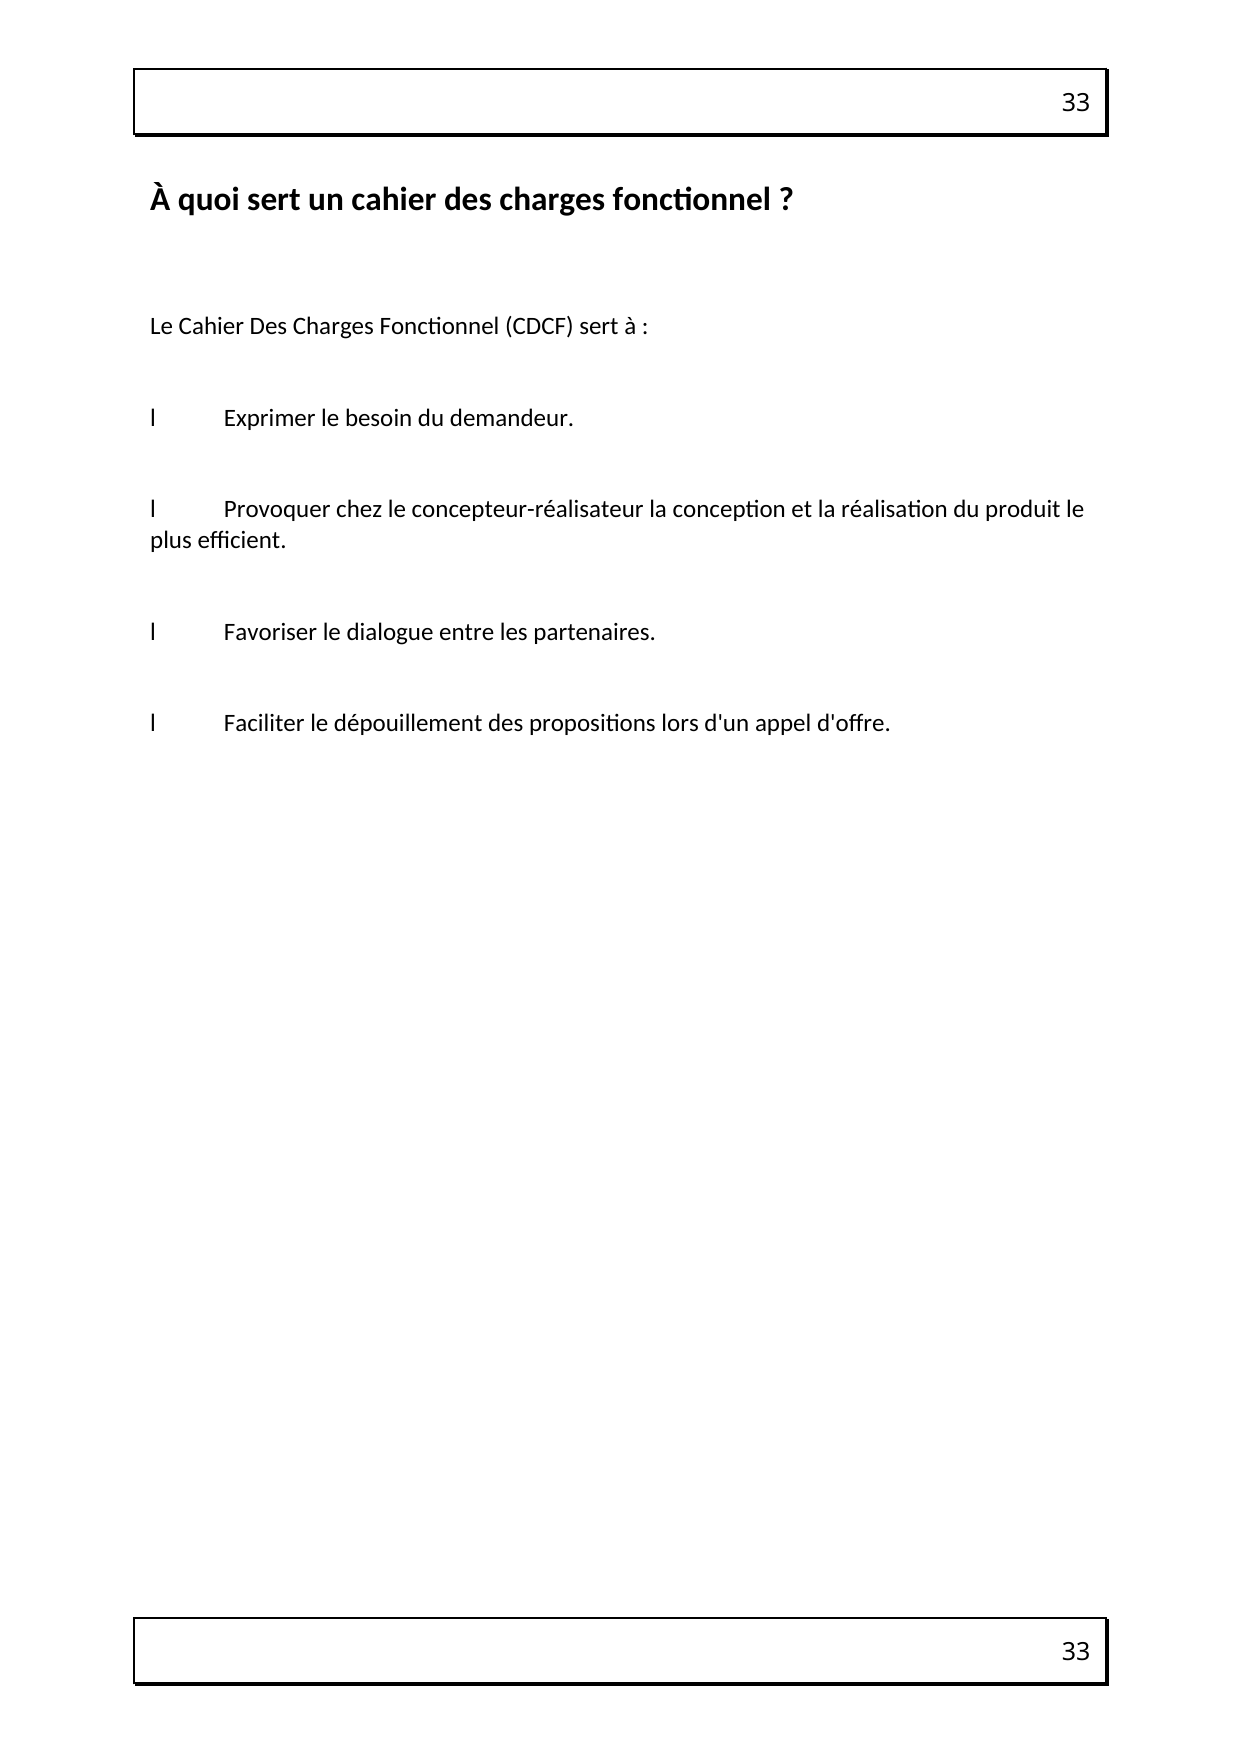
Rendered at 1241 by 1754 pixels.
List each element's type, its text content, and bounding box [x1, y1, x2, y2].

list Provoquer chez le concepteur-réalisateur la conception et la réalisation du produit le plus efficient. [150, 493, 1090, 554]
list Faciliter le dépouillement des propositions lors d'un appel d'offre. [150, 707, 1090, 738]
text À quoi sert un cahier des charges fonctionnel ? [150, 148, 1090, 219]
text Le Cahier Des Charges Fonctionnel (CDCF) sert à : [150, 310, 1090, 341]
list Exprimer le besoin du demandeur. [150, 402, 1090, 432]
list Favoriser le dialogue entre les partenaires. [150, 616, 1090, 646]
